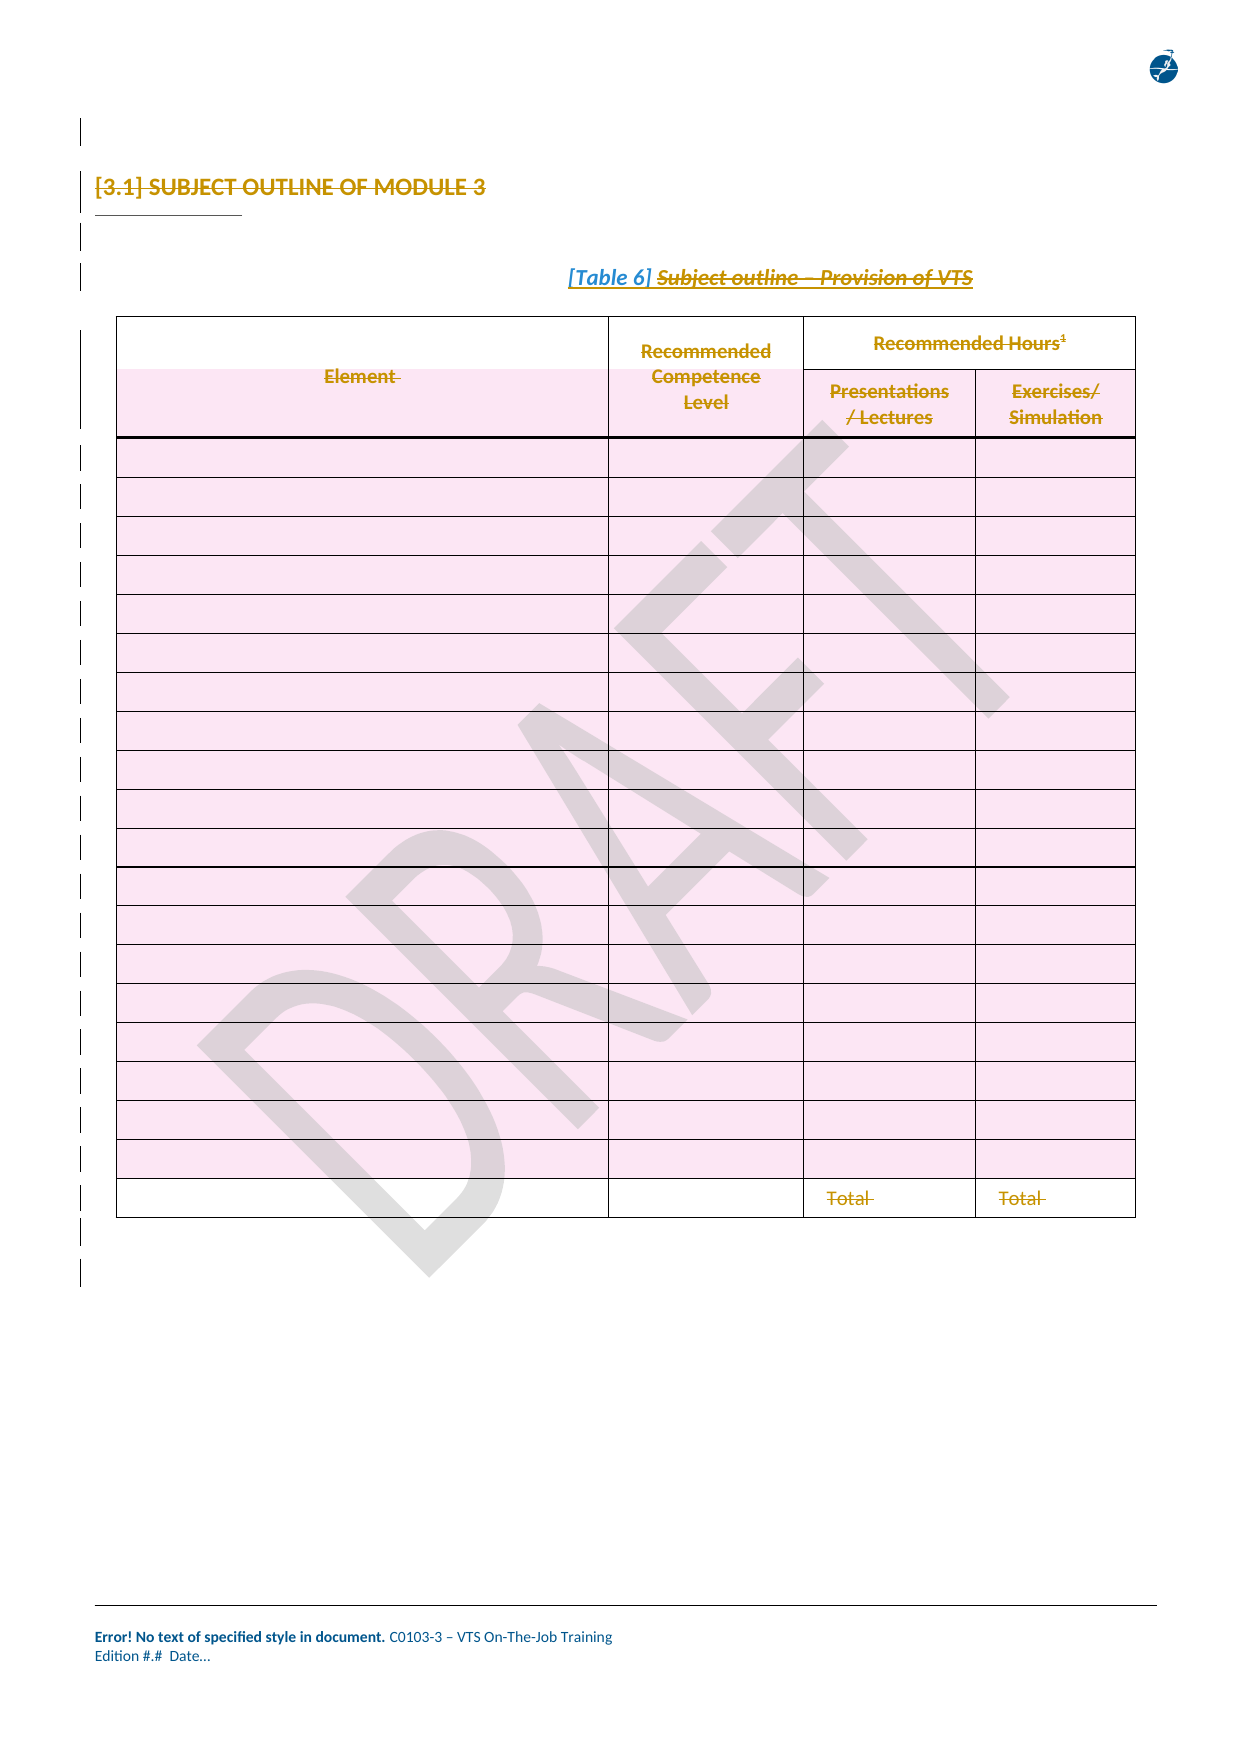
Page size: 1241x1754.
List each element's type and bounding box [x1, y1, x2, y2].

table_cell [609, 1179, 803, 1217]
picture [1118, 0, 1237, 118]
table_cell [804, 1179, 975, 1217]
table_header [804, 317, 1135, 369]
table_cell [117, 1179, 608, 1217]
table_header [609, 317, 803, 436]
table_cell [976, 1179, 1135, 1217]
table_header [117, 317, 608, 436]
